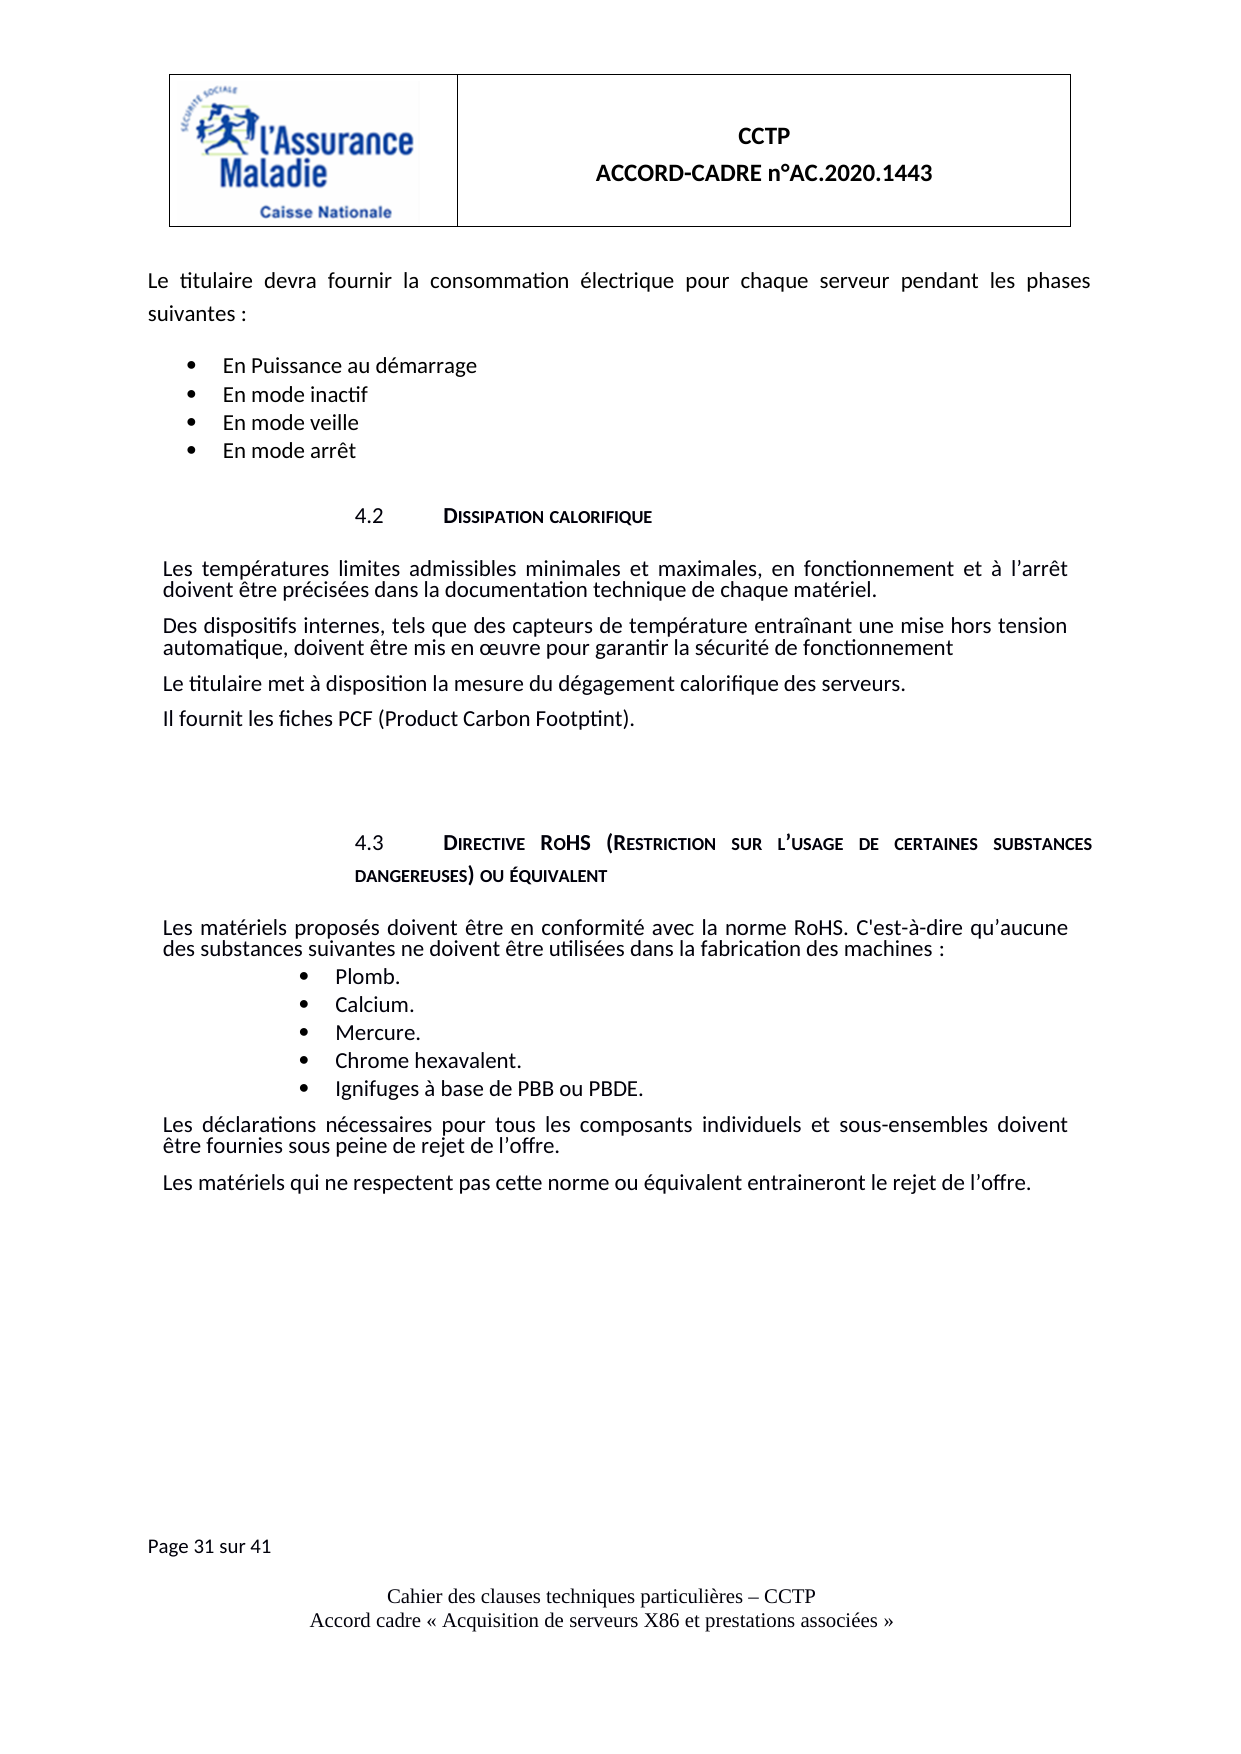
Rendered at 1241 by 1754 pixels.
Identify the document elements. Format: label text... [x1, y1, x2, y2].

list En mode inactif [187, 380, 1092, 408]
list Chrome hexavalent. [300, 1046, 1070, 1074]
text Des dispositifs internes, tels que des capteurs de température entraînant une mise hors tension automatique, doivent être mis en œuvre pour garantir la sécurité de fonctionnement [163, 616, 1070, 661]
text Il fournit les fiches PCF (Product Carbon Footptint). [163, 708, 1070, 731]
text Les matériels proposés doivent être en conformité avec la norme RoHS. C'est-à-dire qu’aucune des substances suivantes ne doivent être utilisées dans la fabrication des machines : [163, 917, 1070, 962]
list Calcium. [300, 990, 1070, 1018]
list Directive RoHS (Restriction sur l’usage de certaines substances dangereuses) ou équivalent [354, 828, 1092, 888]
text Les températures limites admissibles minimales et maximales, en fonctionnement et à l’arrêt doivent être précisées dans la documentation technique de chaque matériel. [163, 558, 1070, 603]
picture [176, 81, 421, 227]
text Les matériels qui ne respectent pas cette norme ou équivalent entraineront le rejet de l’offre. [163, 1172, 1070, 1194]
text Le titulaire met à disposition la mesure du dégagement calorifique des serveurs. [163, 673, 1070, 696]
list Mercure. [300, 1018, 1070, 1046]
list Ignifuges à base de PBB ou PBDE. [300, 1074, 1070, 1102]
list Dissipation calorifique [354, 501, 1092, 529]
text Le titulaire devra fournir la consommation électrique pour chaque serveur pendant les phases suivantes : [148, 266, 1092, 327]
list Plomb. [300, 962, 1070, 990]
list En mode arrêt [187, 436, 1092, 464]
list En mode veille [187, 408, 1092, 436]
text Les déclarations nécessaires pour tous les composants individuels et sous-ensembles doivent être fournies sous peine de rejet de l’offre. [163, 1115, 1070, 1160]
list En Puissance au démarrage [187, 352, 1092, 380]
